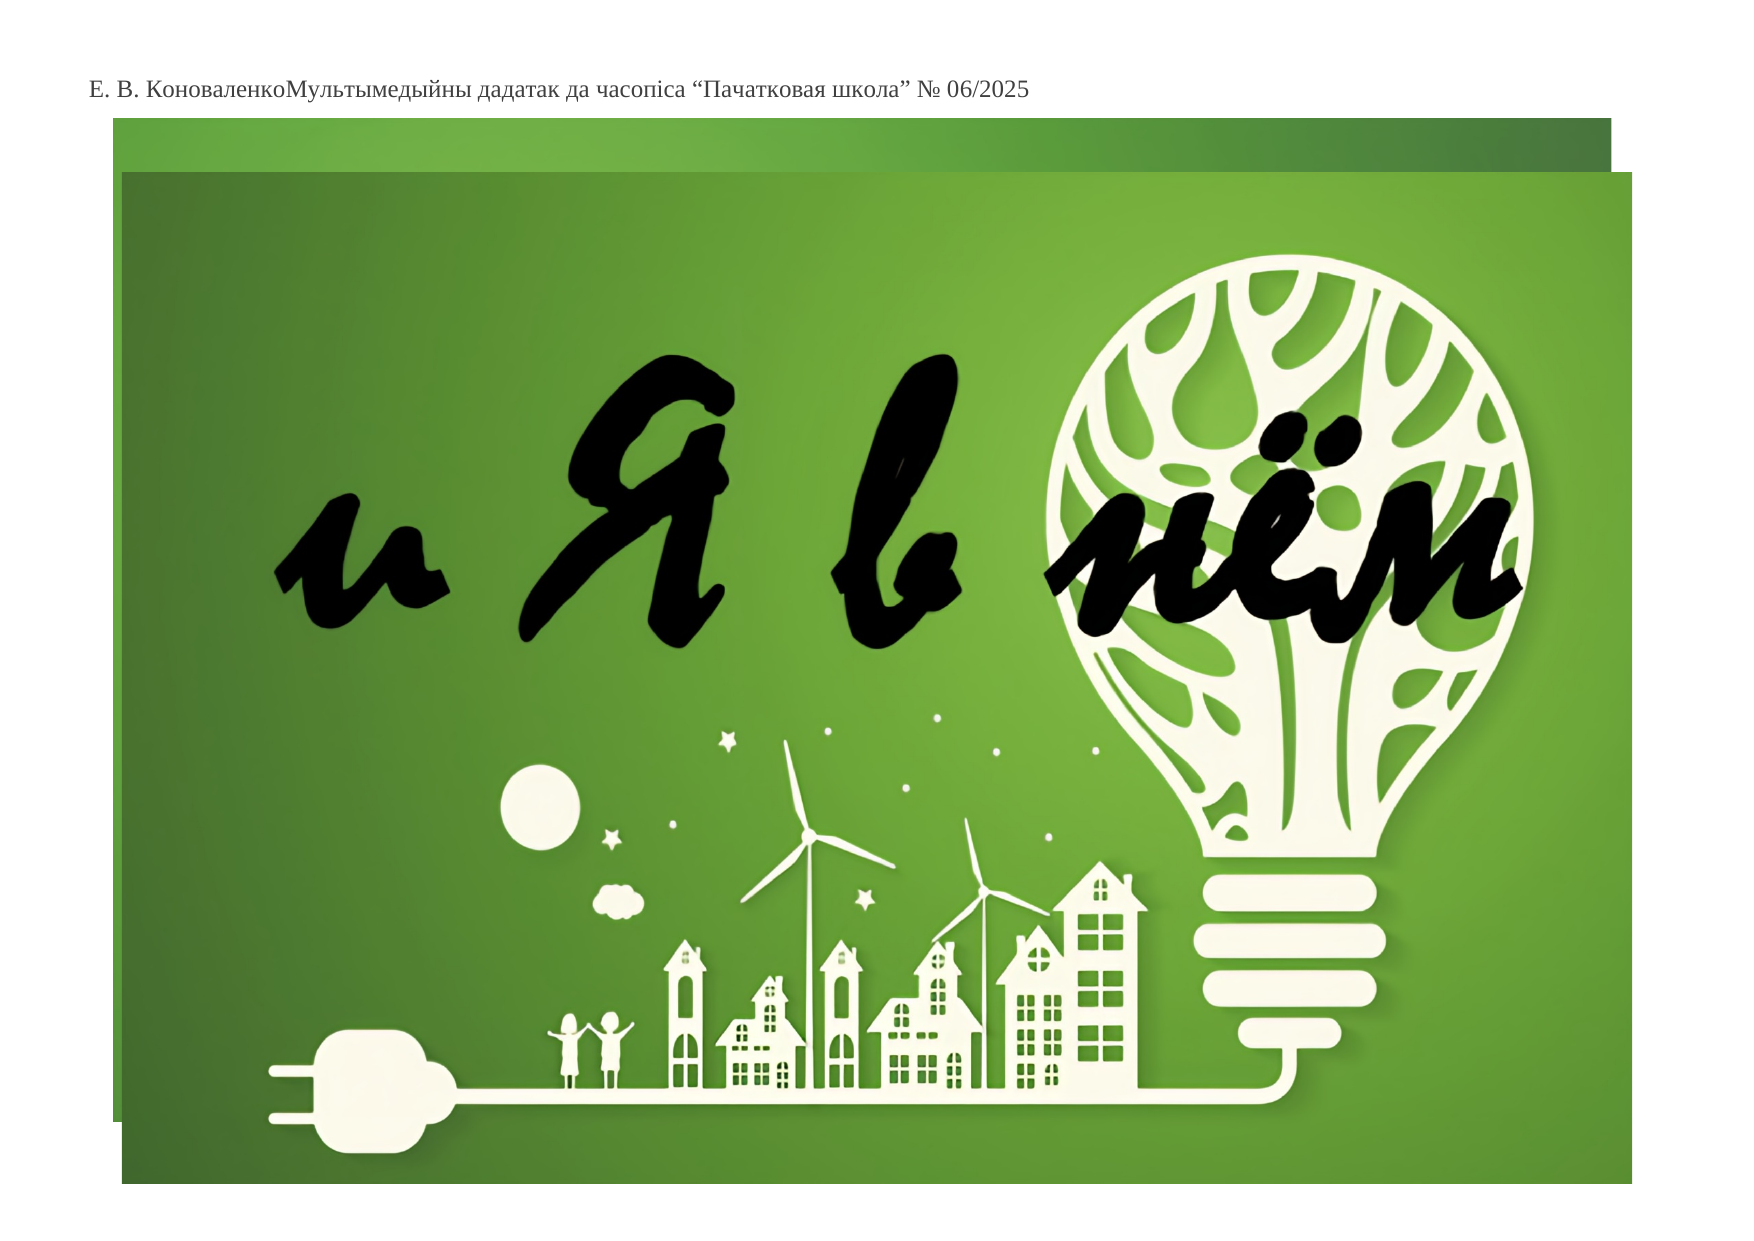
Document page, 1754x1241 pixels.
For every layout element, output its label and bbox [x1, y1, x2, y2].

picture [113, 118, 1633, 1184]
